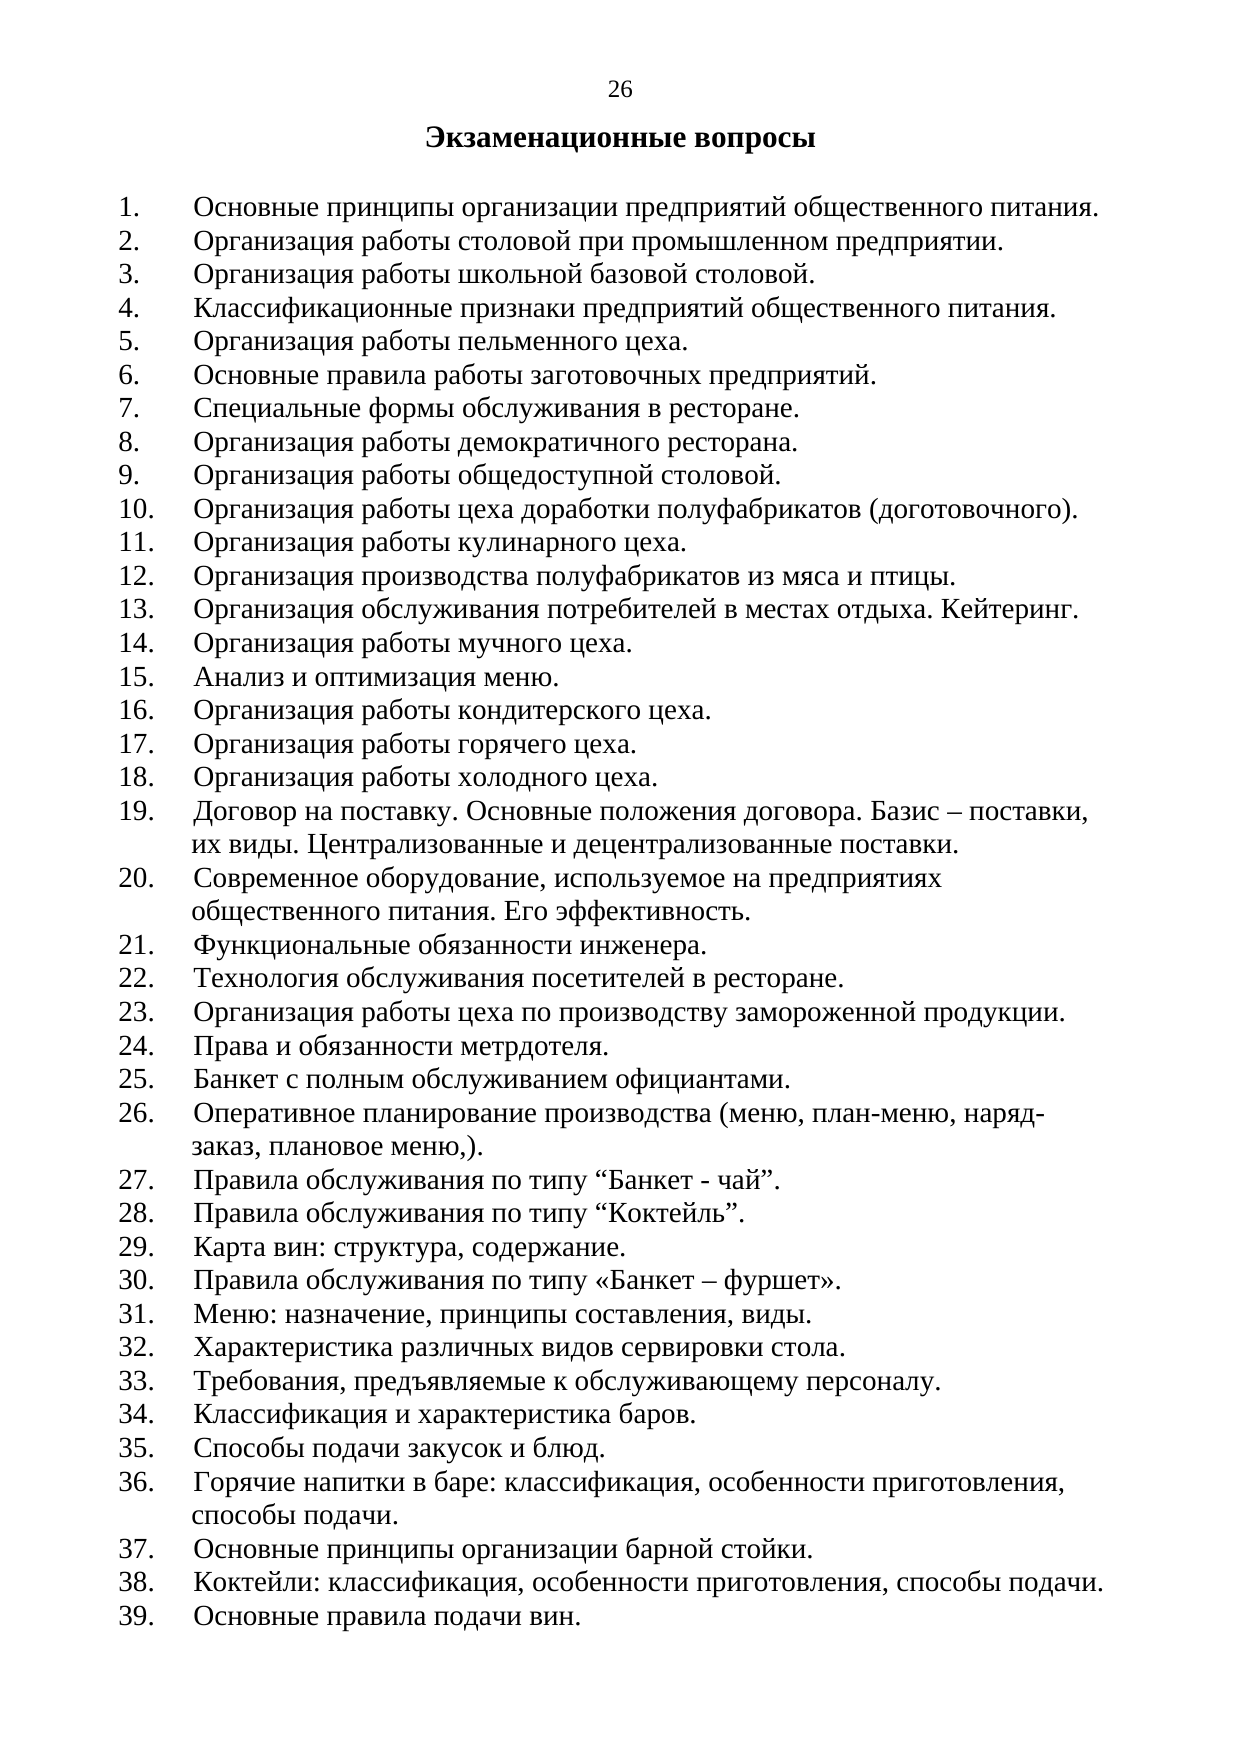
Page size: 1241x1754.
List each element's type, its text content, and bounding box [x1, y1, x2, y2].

list Анализ и оптимизация меню. [118, 659, 1122, 692]
list Организация работы кондитерского цеха. [118, 692, 1122, 726]
list Организация работы кулинарного цеха. [118, 524, 1122, 558]
text способы подачи. [118, 1497, 1122, 1531]
list Организация работы столовой при промышленном предприятии. [118, 223, 1122, 256]
text их виды. Централизованные и децентрализованные поставки. [118, 826, 1122, 860]
text общественного питания. Его эффективность. [118, 893, 1122, 927]
list Коктейли: классификация, особенности приготовления, способы подачи. [118, 1564, 1122, 1598]
list Функциональные обязанности инженера. [118, 927, 1122, 961]
list Организация производства полуфабрикатов из мяса и птицы. [118, 558, 1122, 592]
list Организация работы школьной базовой столовой. [118, 256, 1122, 290]
list Горячие напитки в баре: классификация, особенности приготовления, [118, 1464, 1122, 1497]
list Карта вин: структура, содержание. [118, 1229, 1122, 1262]
list Основные правила подачи вин. [118, 1598, 1122, 1631]
list Технология обслуживания посетителей в ресторане. [118, 961, 1122, 994]
list Банкет с полным обслуживанием официантами. [118, 1061, 1122, 1095]
list Современное оборудование, используемое на предприятиях [118, 860, 1122, 893]
list Правила обслуживания по типу “Коктейль”. [118, 1195, 1122, 1229]
list Специальные формы обслуживания в ресторане. [118, 390, 1122, 424]
list Организация работы общедоступной столовой. [118, 457, 1122, 491]
list Характеристика различных видов сервировки стола. [118, 1329, 1122, 1363]
list Организация работы цеха доработки полуфабрикатов (доготовочного). [118, 491, 1122, 524]
list Оперативное планирование производства (меню, план-меню, наряд- [118, 1095, 1122, 1128]
list Организация работы цеха по производству замороженной продукции. [118, 994, 1122, 1028]
list Организация работы мучного цеха. [118, 625, 1122, 659]
list Меню: назначение, принципы составления, виды. [118, 1296, 1122, 1329]
list Правила обслуживания по типу “Банкет - чай”. [118, 1162, 1122, 1195]
list Требования, предъявляемые к обслуживающему персоналу. [118, 1363, 1122, 1397]
list Классификационные признаки предприятий общественного питания. [118, 290, 1122, 323]
list Способы подачи закусок и блюд. [118, 1430, 1122, 1464]
list Организация работы горячего цеха. [118, 726, 1122, 759]
list Основные принципы организации барной стойки. [118, 1531, 1122, 1564]
subtitle Экзаменационные вопросы [118, 118, 1122, 154]
list Основные принципы организации предприятий общественного питания. [118, 189, 1122, 223]
text заказ, плановое меню,). [118, 1128, 1122, 1162]
list Правила обслуживания по типу «Банкет – фуршет». [118, 1262, 1122, 1296]
list Организация обслуживания потребителей в местах отдыха. Кейтеринг. [118, 592, 1122, 625]
list Организация работы демократичного ресторана. [118, 424, 1122, 457]
list Основные правила работы заготовочных предприятий. [118, 357, 1122, 390]
list Организация работы холодного цеха. [118, 759, 1122, 793]
list Классификация и характеристика баров. [118, 1397, 1122, 1430]
list Права и обязанности метрдотеля. [118, 1028, 1122, 1061]
list Организация работы пельменного цеха. [118, 323, 1122, 357]
list Договор на поставку. Основные положения договора. Базис – поставки, [118, 793, 1122, 826]
